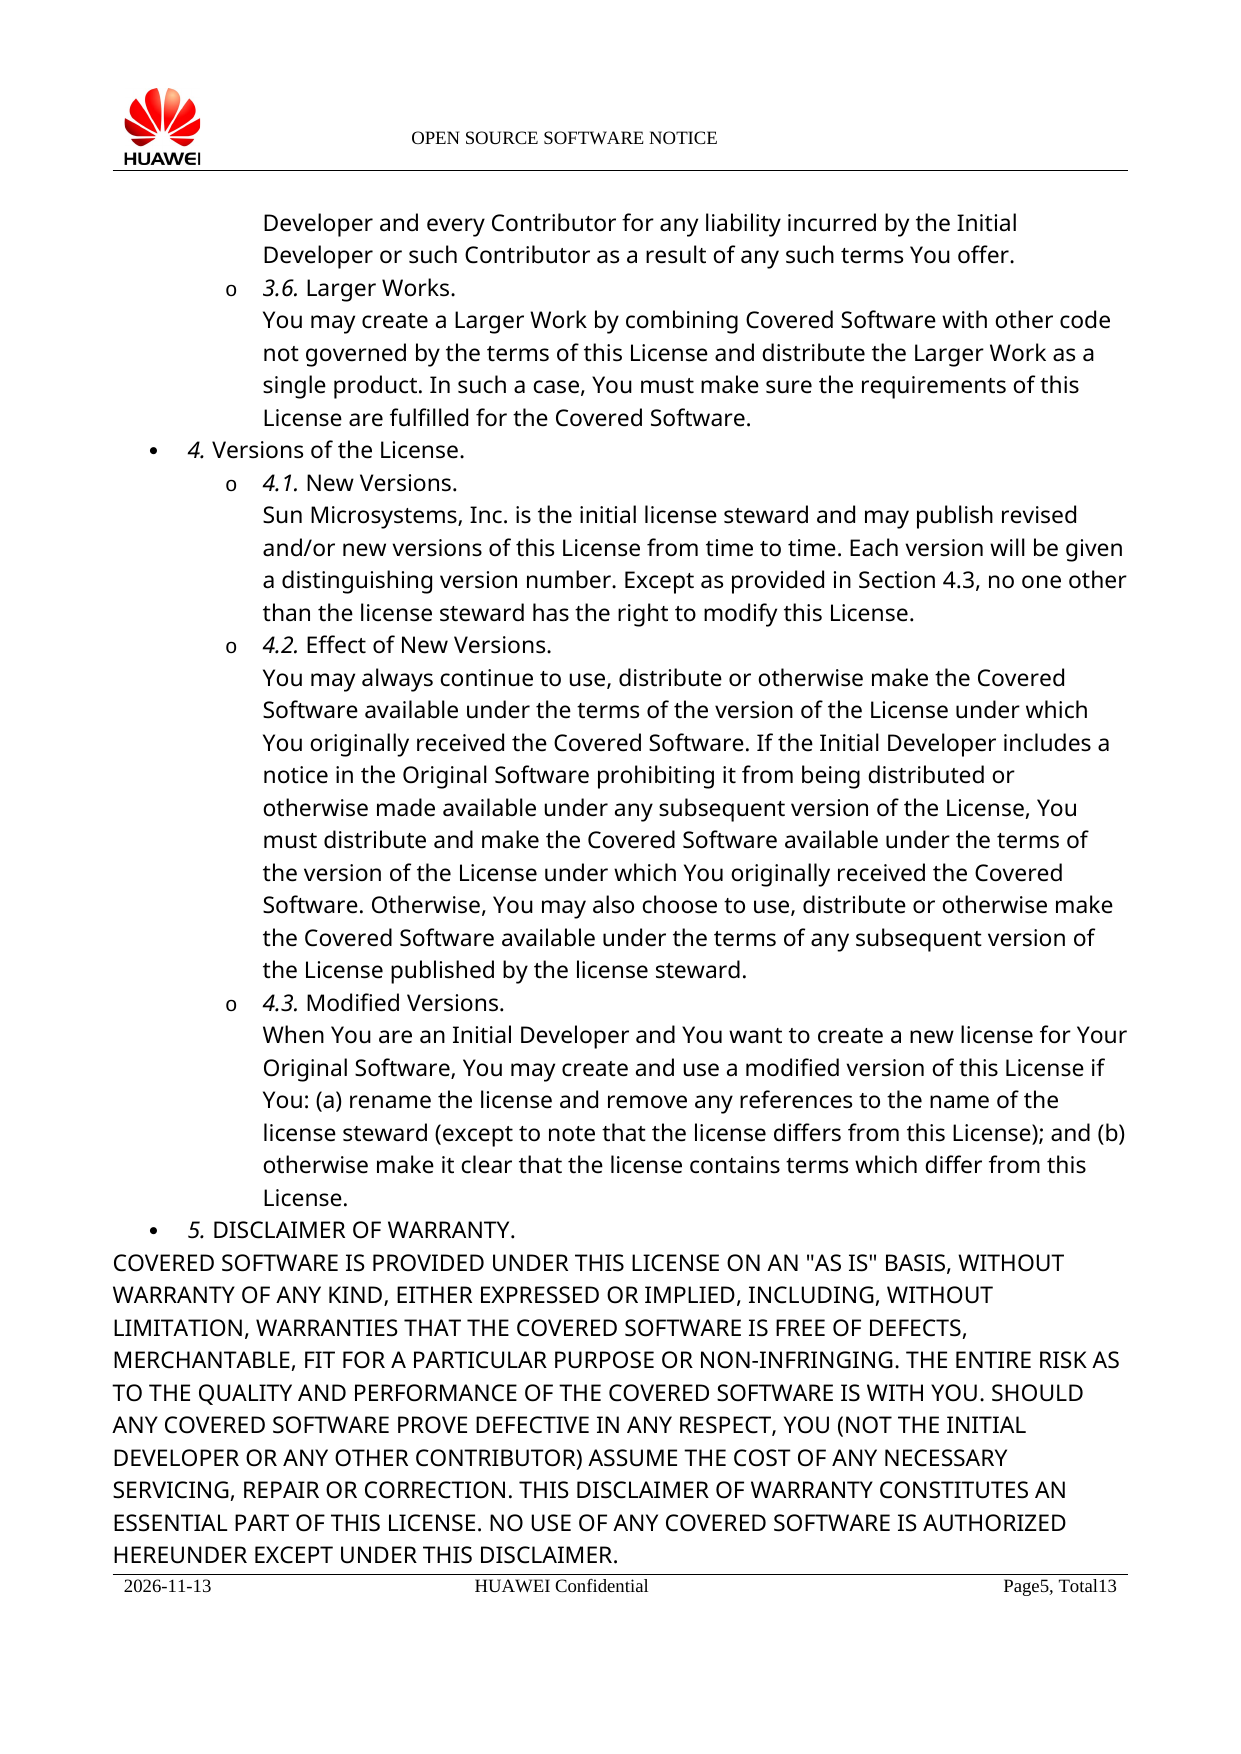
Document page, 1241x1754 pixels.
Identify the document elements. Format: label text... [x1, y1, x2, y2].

picture [124, 88, 201, 165]
list 4.1. New Versions. Sun Microsystems, Inc. is the initial license steward and may publish revised and/or new versions of this License from time to time. Each version will be given a distinguishing version number. Except as provided in Section 4.3, no one other than the license steward has the right to modify this License. [225, 466, 1128, 629]
list 4.3. Modified Versions. When You are an Initial Developer and You want to create a new license for Your Original Software, You may create and use a modified version of this License if You: (a) rename the license and remove any references to the name of the license steward (except to note that the license differs from this License); and (b) otherwise make it clear that the license contains terms which differ from this License. [225, 986, 1128, 1214]
list 3.6. Larger Works. You may create a Larger Work by combining Covered Software with other code not governed by the terms of this License and distribute the Larger Work as a single product. In such a case, You must make sure the requirements of this License are fulfilled for the Covered Software. [225, 271, 1128, 434]
text COVERED SOFTWARE IS PROVIDED UNDER THIS LICENSE ON AN "AS IS" BASIS, WITHOUT WARRANTY OF ANY KIND, EITHER EXPRESSED OR IMPLIED, INCLUDING, WITHOUT LIMITATION, WARRANTIES THAT THE COVERED SOFTWARE IS FREE OF DEFECTS, MERCHANTABLE, FIT FOR A PARTICULAR PURPOSE OR NON-INFRINGING. THE ENTIRE RISK AS TO THE QUALITY AND PERFORMANCE OF THE COVERED SOFTWARE IS WITH YOU. SHOULD ANY COVERED SOFTWARE PROVE DEFECTIVE IN ANY RESPECT, YOU (NOT THE INITIAL DEVELOPER OR ANY OTHER CONTRIBUTOR) ASSUME THE COST OF ANY NECESSARY SERVICING, REPAIR OR CORRECTION. THIS DISCLAIMER OF WARRANTY CONSTITUTES AN ESSENTIAL PART OF THIS LICENSE. NO USE OF ANY COVERED SOFTWARE IS AUTHORIZED HEREUNDER EXCEPT UNDER THIS DISCLAIMER. [112, 1246, 1128, 1571]
list 4.2. Effect of New Versions. You may always continue to use, distribute or otherwise make the Covered Software available under the terms of the version of the License under which You originally received the Covered Software. If the Initial Developer includes a notice in the Original Software prohibiting it from being distributed or otherwise made available under any subsequent version of the License, You must distribute and make the Covered Software available under the terms of the version of the License under which You originally received the Covered Software. Otherwise, You may also choose to use, distribute or otherwise make the Covered Software available under the terms of any subsequent version of the License published by the license steward. [225, 629, 1128, 986]
list 5. DISCLAIMER OF WARRANTY. [150, 1214, 1128, 1246]
list 4. Versions of the License. [150, 434, 1128, 466]
